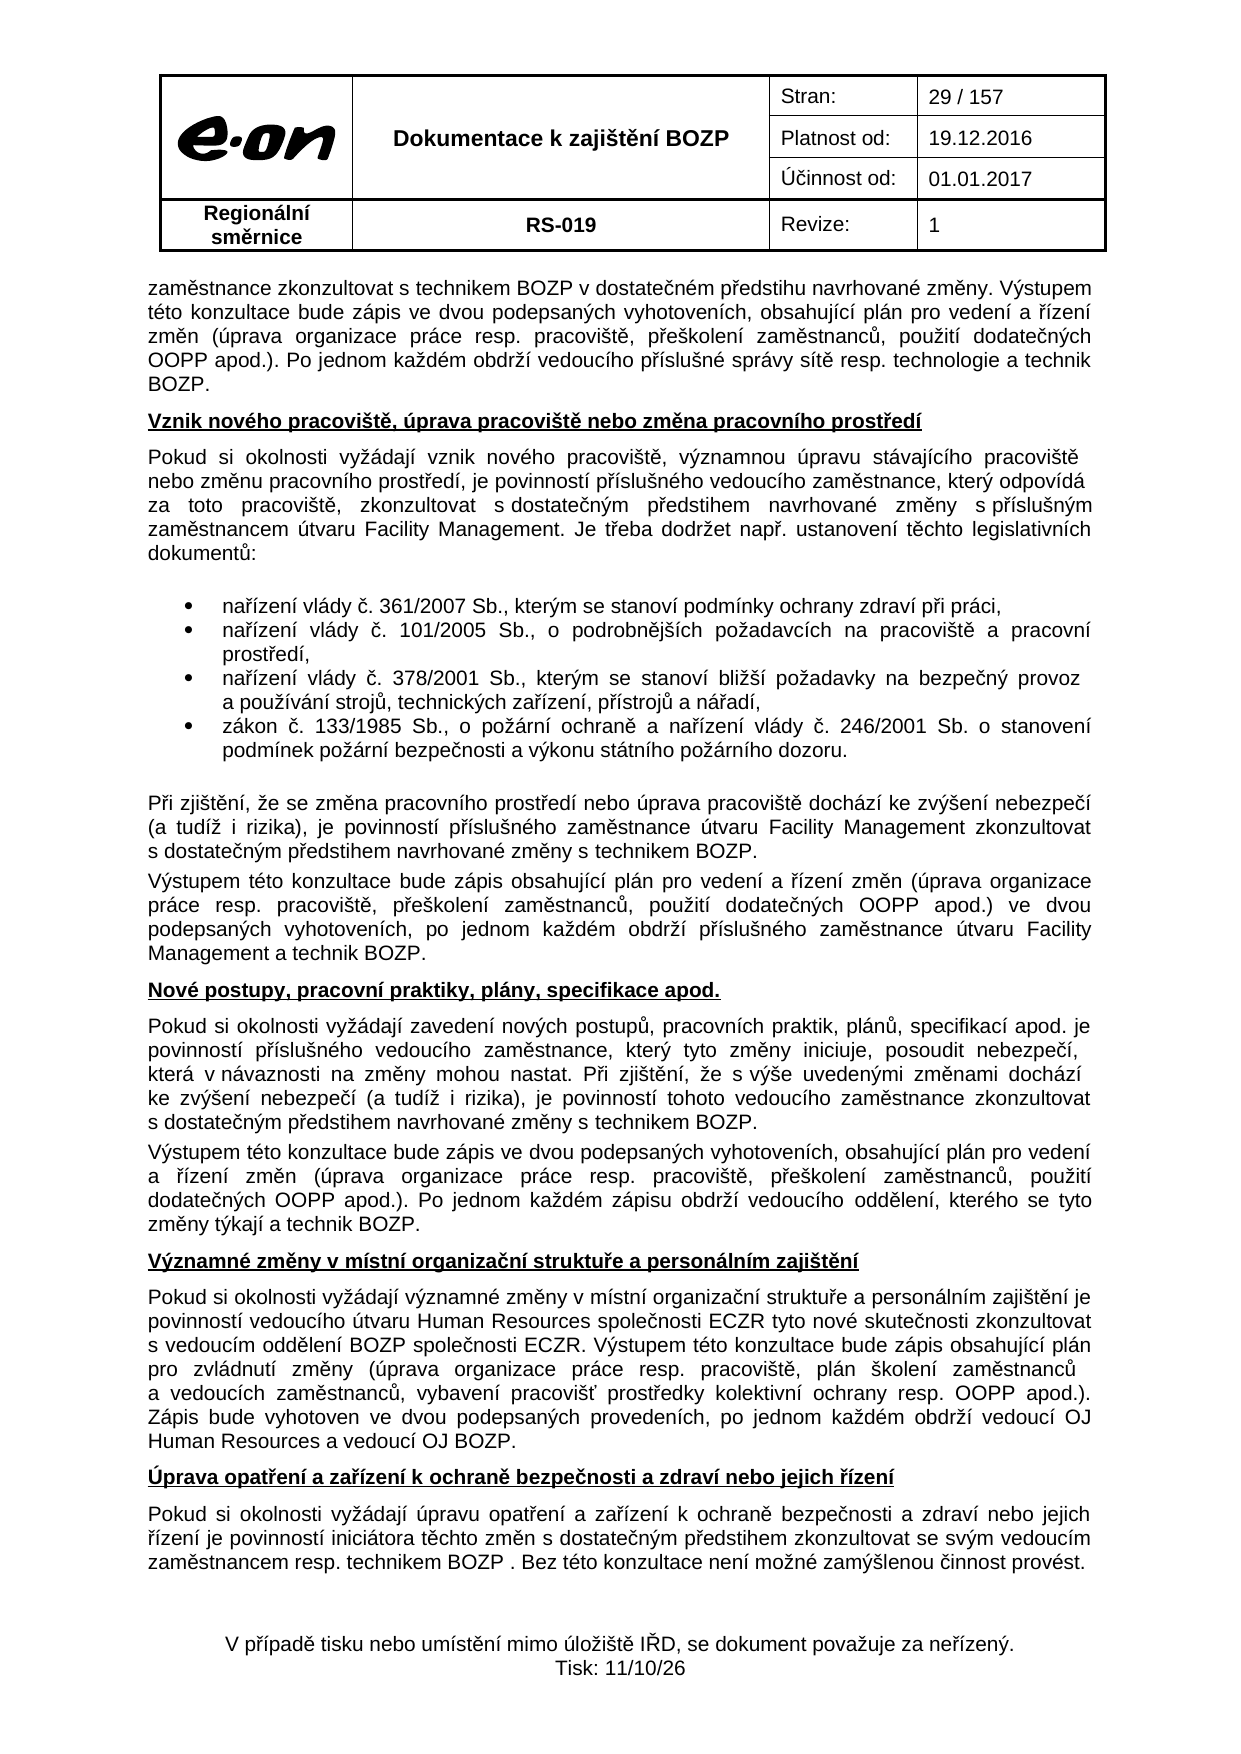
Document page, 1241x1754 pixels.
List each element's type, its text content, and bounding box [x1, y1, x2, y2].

title Významné změny v místní organizační struktuře a personálním zajištění [148, 1248, 1092, 1272]
text Při zjištění, že se změna pracovního prostředí nebo úprava pracoviště dochází ke zvýšení nebezpečí (a tudíž i rizika), je povinností příslušného zaměstnance útvaru Facility Management zkonzultovat s dostatečným předstihem navrhované změny s technikem BOZP. [148, 791, 1092, 863]
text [148, 276, 1092, 396]
text Výstupem této konzultace bude zápis obsahující plán pro vedení a řízení změn (úprava organizace práce resp. pracoviště, přeškolení zaměstnanců, použití dodatečných OOPP apod.) ve dvou podepsaných vyhotoveních, po jednom každém obdrží příslušného zaměstnance útvaru Facility Management a technik BOZP. [148, 869, 1092, 965]
text Pokud si okolnosti vyžádají úpravu opatření a zařízení k ochraně bezpečnosti a zdraví nebo jejich řízení je povinností iniciátora těchto změn s dostatečným předstihem zkonzultovat se svým vedoucím zaměstnancem resp. technikem BOZP . Bez této konzultace není možné zamýšlenou činnost provést. [148, 1502, 1092, 1573]
text Pokud si okolnosti vyžádají vznik nového pracoviště, významnou úpravu stávajícího pracoviště nebo změnu pracovního prostředí, je povinností příslušného vedoucího zaměstnance, který odpovídá za toto pracoviště, zkonzultovat s dostatečným předstihem navrhované změny s příslušným zaměstnancem útvaru Facility Management. Je třeba dodržet např. ustanovení těchto legislativních dokumentů: [148, 445, 1092, 565]
list nařízení vlády č. 361/2007 Sb., kterým se stanoví podmínky ochrany zdraví při práci, [185, 594, 1092, 618]
list nařízení vlády č. 101/2005 Sb., o podrobnějších požadavcích na pracoviště a pracovní prostředí, [185, 618, 1092, 666]
list zákon č. 133/1985 Sb., o požární ochraně a nařízení vlády č. 246/2001 Sb. o stanovení podmínek požární bezpečnosti a výkonu státního požárního dozoru. [185, 714, 1092, 762]
text Pokud si okolnosti vyžádají významné změny v místní organizační struktuře a personálním zajištění je povinností vedoucího útvaru Human Resources společnosti ECZR tyto nové skutečnosti zkonzultovat s vedoucím oddělení BOZP společnosti ECZR. Výstupem této konzultace bude zápis obsahující plán pro zvládnutí změny (úprava organizace práce resp. pracoviště, plán školení zaměstnanců a vedoucích zaměstnanců, vybavení pracovišť prostředky kolektivní ochrany resp. OOPP apod.). Zápis bude vyhotoven ve dvou podepsaných provedeních, po jednom každém obdrží vedoucí OJ Human Resources a vedoucí OJ BOZP. [148, 1285, 1092, 1453]
list nařízení vlády č. 378/2001 Sb., kterým se stanoví bližší požadavky na bezpečný provoz a používání strojů, technických zařízení, přístrojů a nářadí, [185, 666, 1092, 714]
title Nové postupy, pracovní praktiky, plány, specifikace apod. [148, 978, 1092, 1002]
title Vznik nového pracoviště, úprava pracoviště nebo změna pracovního prostředí [148, 408, 1092, 432]
text Pokud si okolnosti vyžádají zavedení nových postupů, pracovních praktik, plánů, specifikací apod. je povinností příslušného vedoucího zaměstnance, který tyto změny iniciuje, posoudit nebezpečí, která v návaznosti na změny mohou nastat. Při zjištění, že s výše uvedenými změnami dochází ke zvýšení nebezpečí (a tudíž i rizika), je povinností tohoto vedoucího zaměstnance zkonzultovat s dostatečným předstihem navrhované změny s technikem BOZP. [148, 1014, 1092, 1134]
title Úprava opatření a zařízení k ochraně bezpečnosti a zdraví nebo jejich řízení [148, 1465, 1092, 1489]
text Výstupem této konzultace bude zápis ve dvou podepsaných vyhotoveních, obsahující plán pro vedení a řízení změn (úprava organizace práce resp. pracoviště, přeškolení zaměstnanců, použití dodatečných OOPP apod.). Po jednom každém zápisu obdrží vedoucího oddělení, kterého se tyto změny týkají a technik BOZP. [148, 1140, 1092, 1236]
